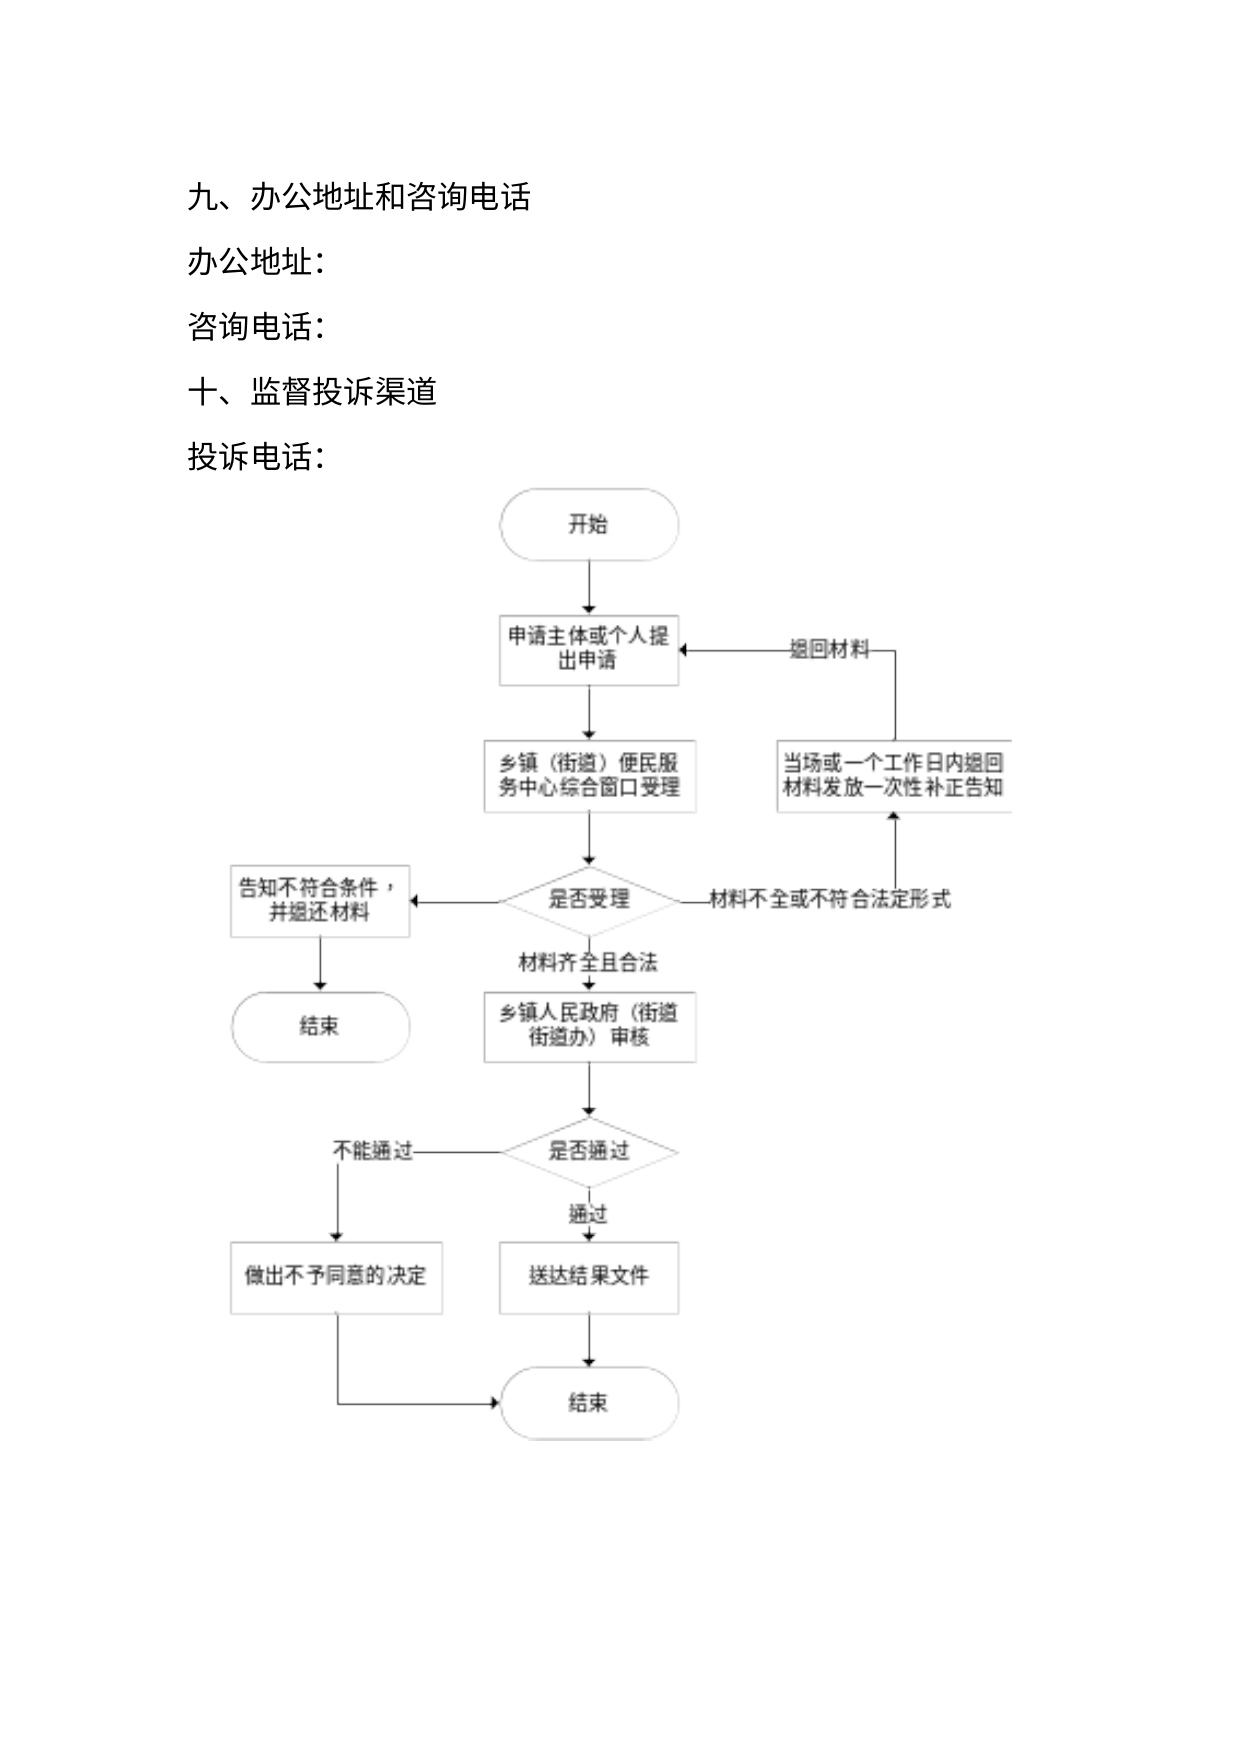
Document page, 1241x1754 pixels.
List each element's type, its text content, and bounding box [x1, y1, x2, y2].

text 咨询电话： [187, 292, 1053, 357]
text 办公地址： [187, 227, 1053, 292]
text 投诉电话： [187, 422, 1053, 487]
text 九、办公地址和咨询电话 [187, 162, 1053, 227]
text 十、监督投诉渠道 [187, 357, 1053, 422]
